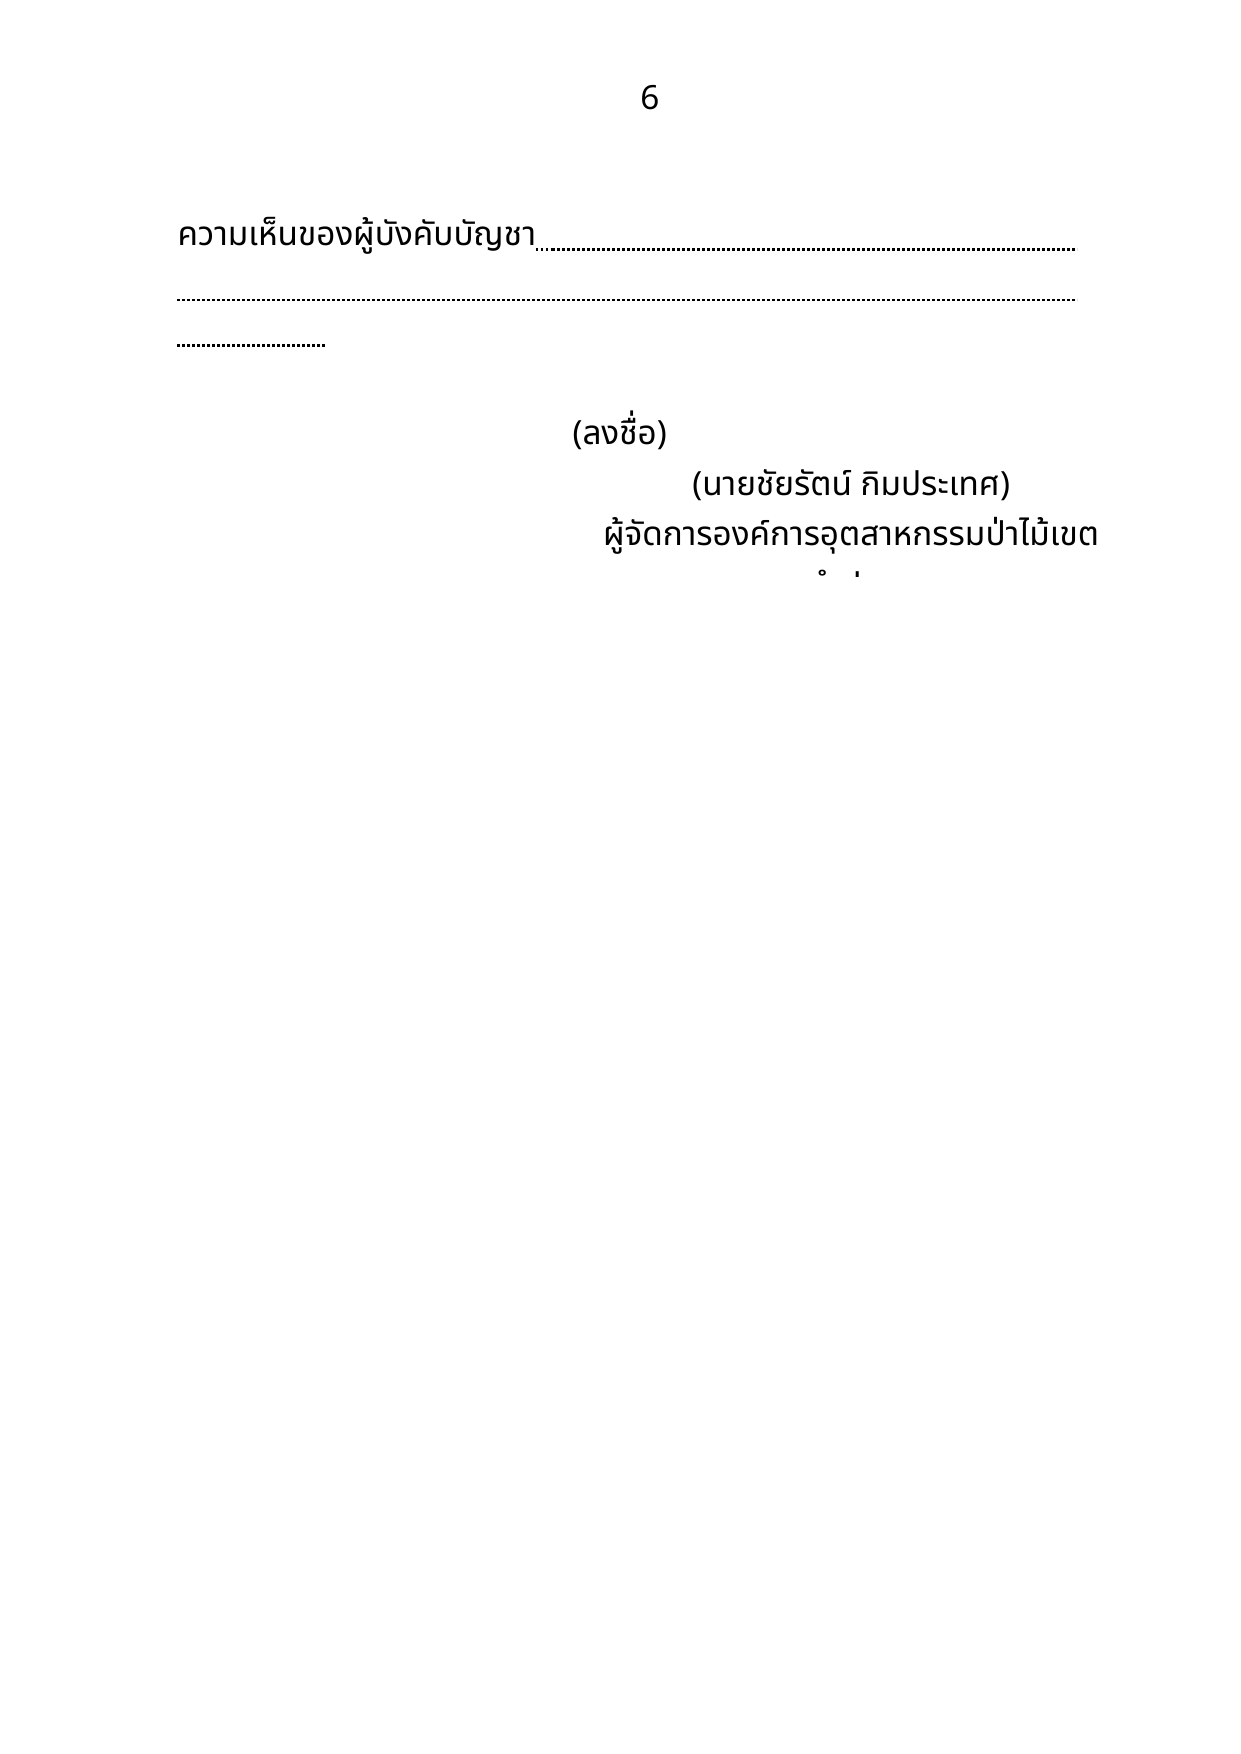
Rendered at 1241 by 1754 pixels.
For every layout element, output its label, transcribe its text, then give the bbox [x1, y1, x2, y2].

text ความเห็นของผู้บังคับบัญชา [177, 210, 1122, 351]
